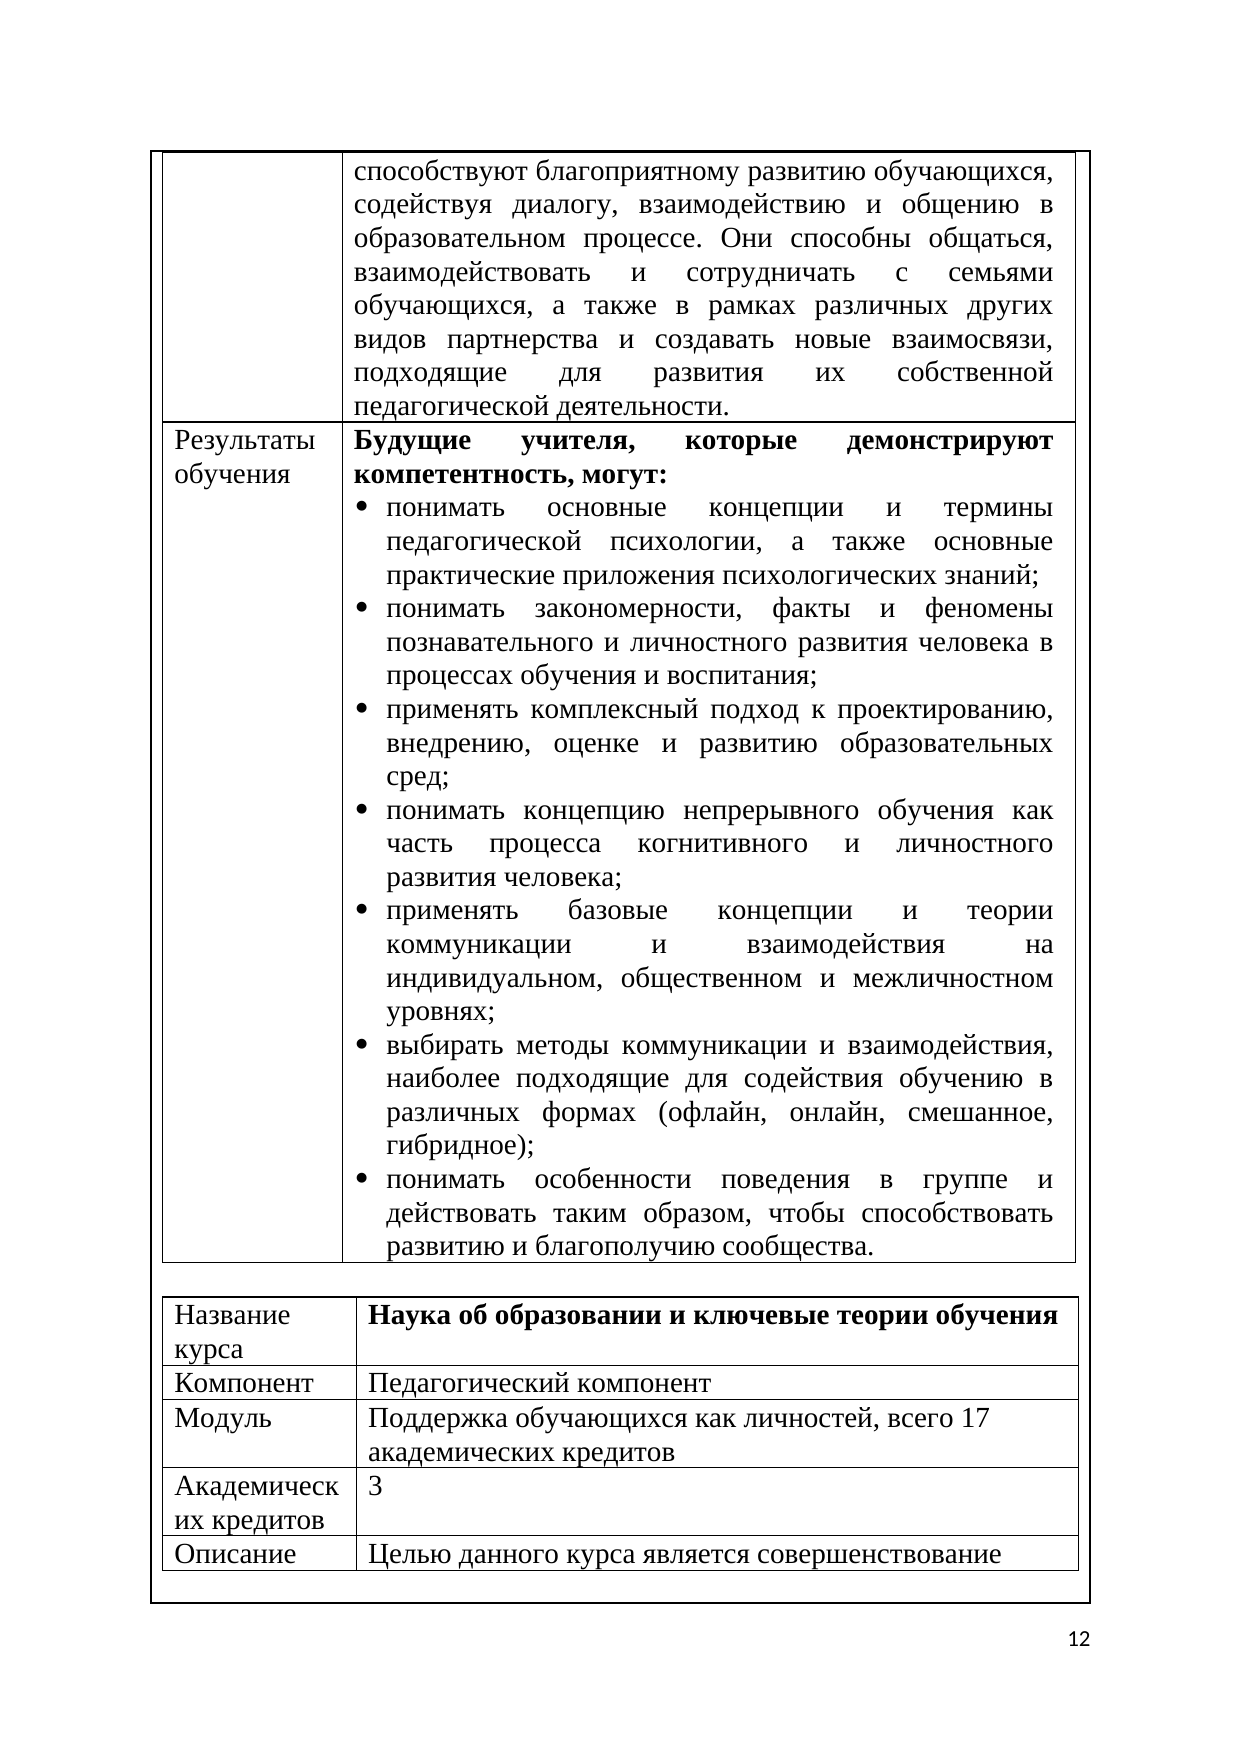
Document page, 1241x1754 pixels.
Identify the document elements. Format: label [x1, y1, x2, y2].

table_cell [152, 152, 1089, 1602]
